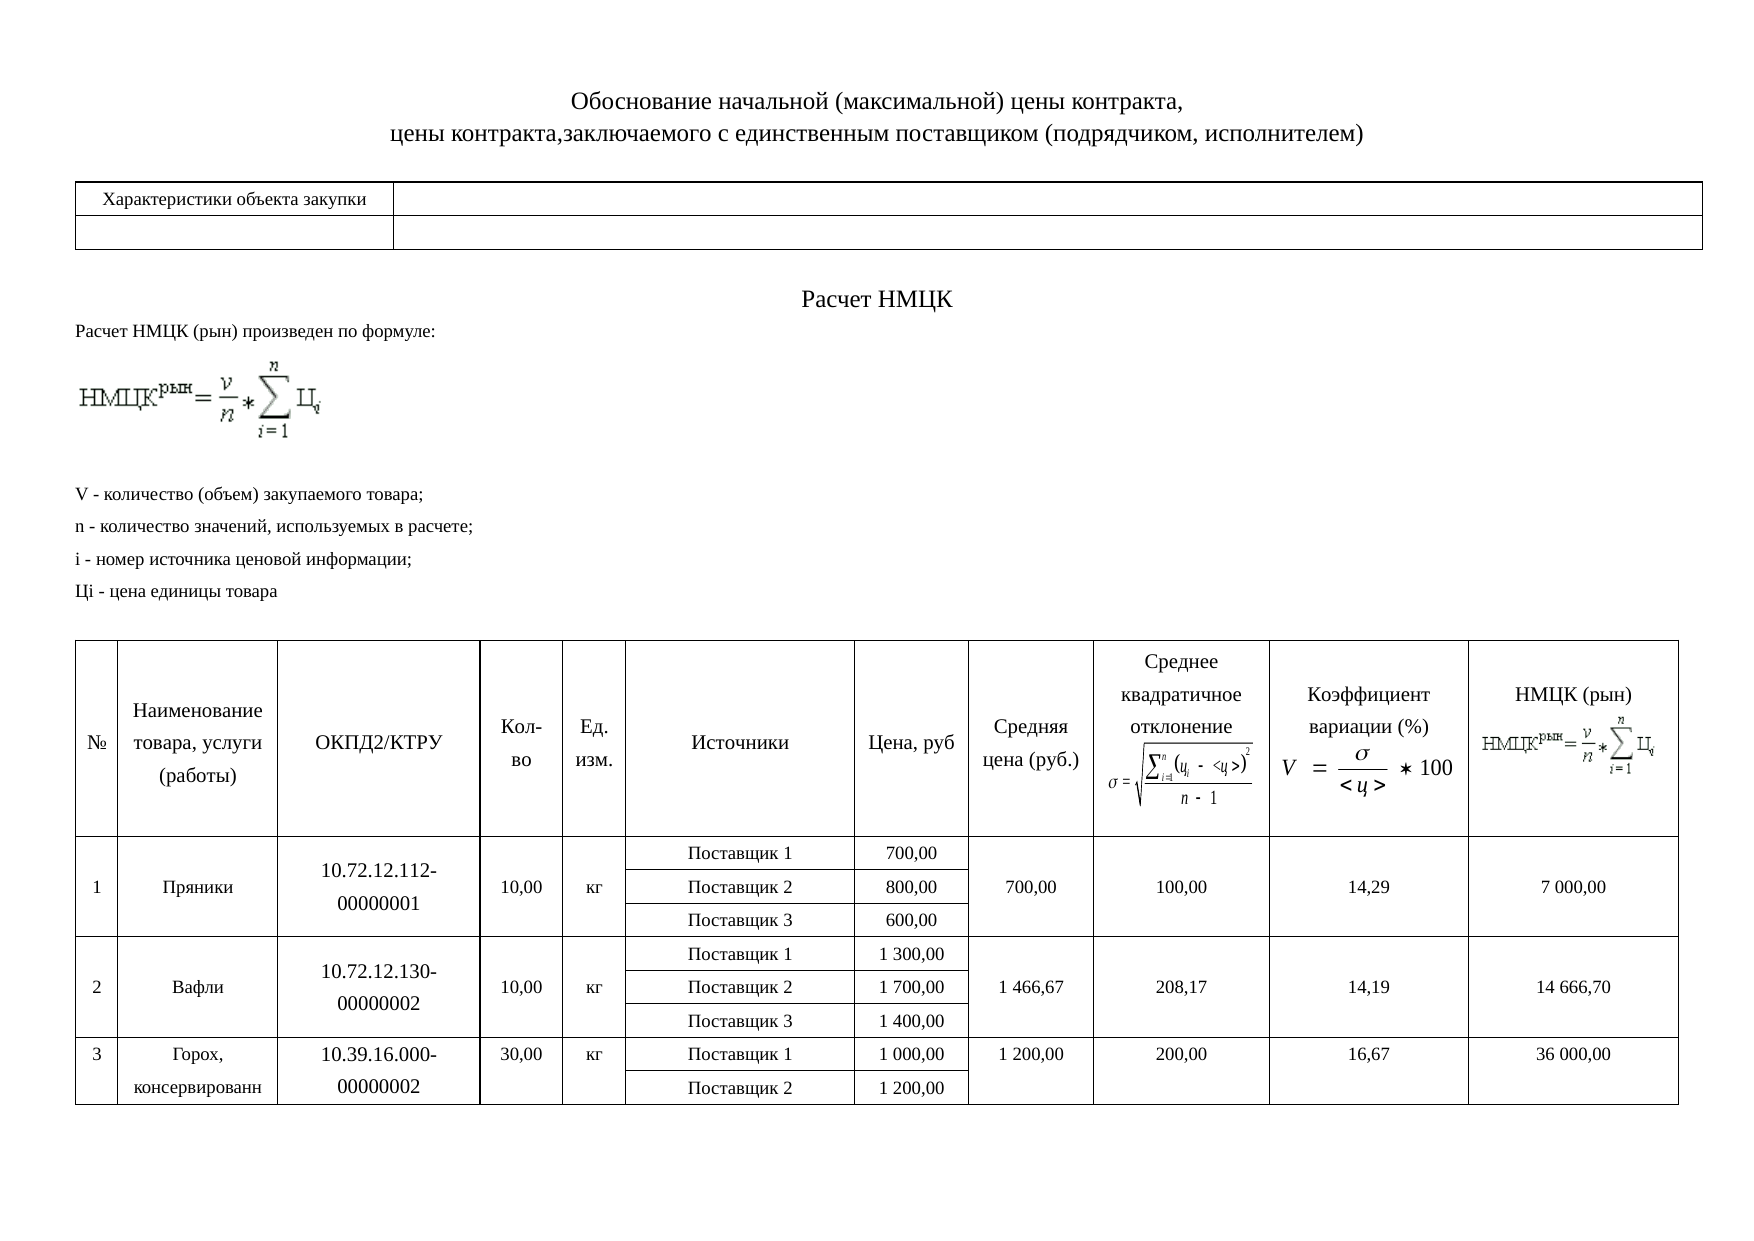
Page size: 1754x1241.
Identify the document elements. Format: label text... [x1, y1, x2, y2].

table_cell 14 666,70 [1469, 937, 1678, 1037]
table_cell 1 200,00 [855, 1071, 968, 1104]
table_cell 100,00 [1094, 837, 1269, 936]
table_cell Поставщик 1 [626, 837, 854, 869]
table_cell Поставщик 3 [626, 904, 854, 936]
table_cell 1 300,00 [855, 937, 968, 970]
text Расчет НМЦК (рын) произведен по формуле: [75, 314, 1679, 347]
table_cell Поставщик 2 [626, 1071, 854, 1104]
table_cell Поставщик 3 [626, 1004, 854, 1037]
table_header Ед. изм. [563, 641, 625, 836]
table_header Источники [626, 641, 854, 836]
table_header Кол-во [481, 641, 562, 836]
table_cell Поставщик 1 [626, 1038, 854, 1070]
table_header [394, 183, 1702, 215]
table_cell 700,00 [969, 837, 1093, 936]
table_cell Пряники [118, 837, 277, 936]
table_cell 600,00 [855, 904, 968, 936]
text n - количество значений, используемых в расчете; [75, 509, 1679, 542]
table_cell 1 700,00 [855, 971, 968, 1003]
table_cell кг [563, 837, 625, 936]
table_cell 208,17 [1094, 937, 1269, 1037]
table_cell 200,00 [1094, 1038, 1269, 1104]
text Обоснование начальной (максимальной) цены контракта, [75, 84, 1679, 116]
table_cell Горох, консервированный без уксуса или уксусной кислоты (кроме готовых блюд из овощей) [118, 1038, 277, 1104]
table_cell 10.72.12.112-00000001 [278, 837, 479, 936]
table_cell 10,00 [481, 937, 562, 1037]
text Цi - цена единицы товара [75, 574, 1679, 607]
table_cell 3 [76, 1038, 117, 1104]
table_header № [76, 641, 117, 836]
table_cell 1 [76, 837, 117, 936]
table_cell [76, 216, 393, 248]
table_cell Поставщик 2 [626, 870, 854, 903]
table_cell 10,00 [481, 837, 562, 936]
table_cell 800,00 [855, 870, 968, 903]
table_header (руб.) [969, 641, 1093, 836]
table_cell 1 466,67 [969, 937, 1093, 1037]
table_cell 7 000,00 [1469, 837, 1678, 936]
table_cell кг [563, 1038, 625, 1104]
table_cell 2 [76, 937, 117, 1037]
table_cell 700,00 [855, 837, 968, 869]
table_cell 10.72.12.130-00000002 [278, 937, 479, 1037]
table_header ОКПД2/КТРУ [278, 641, 479, 836]
table_cell 30,00 [481, 1038, 562, 1104]
table_cell 10.39.16.000-00000002 [278, 1038, 479, 1104]
table_header Среднее квадратичное отклонение [1094, 641, 1269, 836]
table_header Характеристики объекта закупки [76, 183, 393, 215]
table_header НМЦК (рын) [1469, 641, 1678, 836]
table_cell кг [563, 937, 625, 1037]
table_cell 16,67 [1270, 1038, 1468, 1104]
table_cell Поставщик 2 [626, 971, 854, 1003]
table_header Коэффициент вариации (%) [1270, 641, 1468, 836]
table_cell 1 000,00 [855, 1038, 968, 1070]
table_cell 1 200,00 [969, 1038, 1093, 1104]
table_cell Поставщик 1 [626, 937, 854, 970]
text i - номер источника ценовой информации; [75, 542, 1679, 574]
table_cell 14,19 [1270, 937, 1468, 1037]
table_cell Вафли [118, 937, 277, 1037]
table_cell 14,29 [1270, 837, 1468, 936]
table_header Наименование товара, услуги (работы) [118, 641, 277, 836]
picture [75, 347, 340, 449]
table_cell 36 000,00 [1469, 1038, 1678, 1104]
table_cell [394, 216, 1702, 248]
table_cell 1 400,00 [855, 1004, 968, 1037]
text V - количество (объем) закупаемого товара; [75, 477, 1679, 509]
table_header Цена, руб [855, 641, 968, 836]
picture [1479, 705, 1668, 782]
text цены контракта,заключаемого с единственным поставщиком (подрядчиком, исполнителем) [75, 116, 1679, 149]
